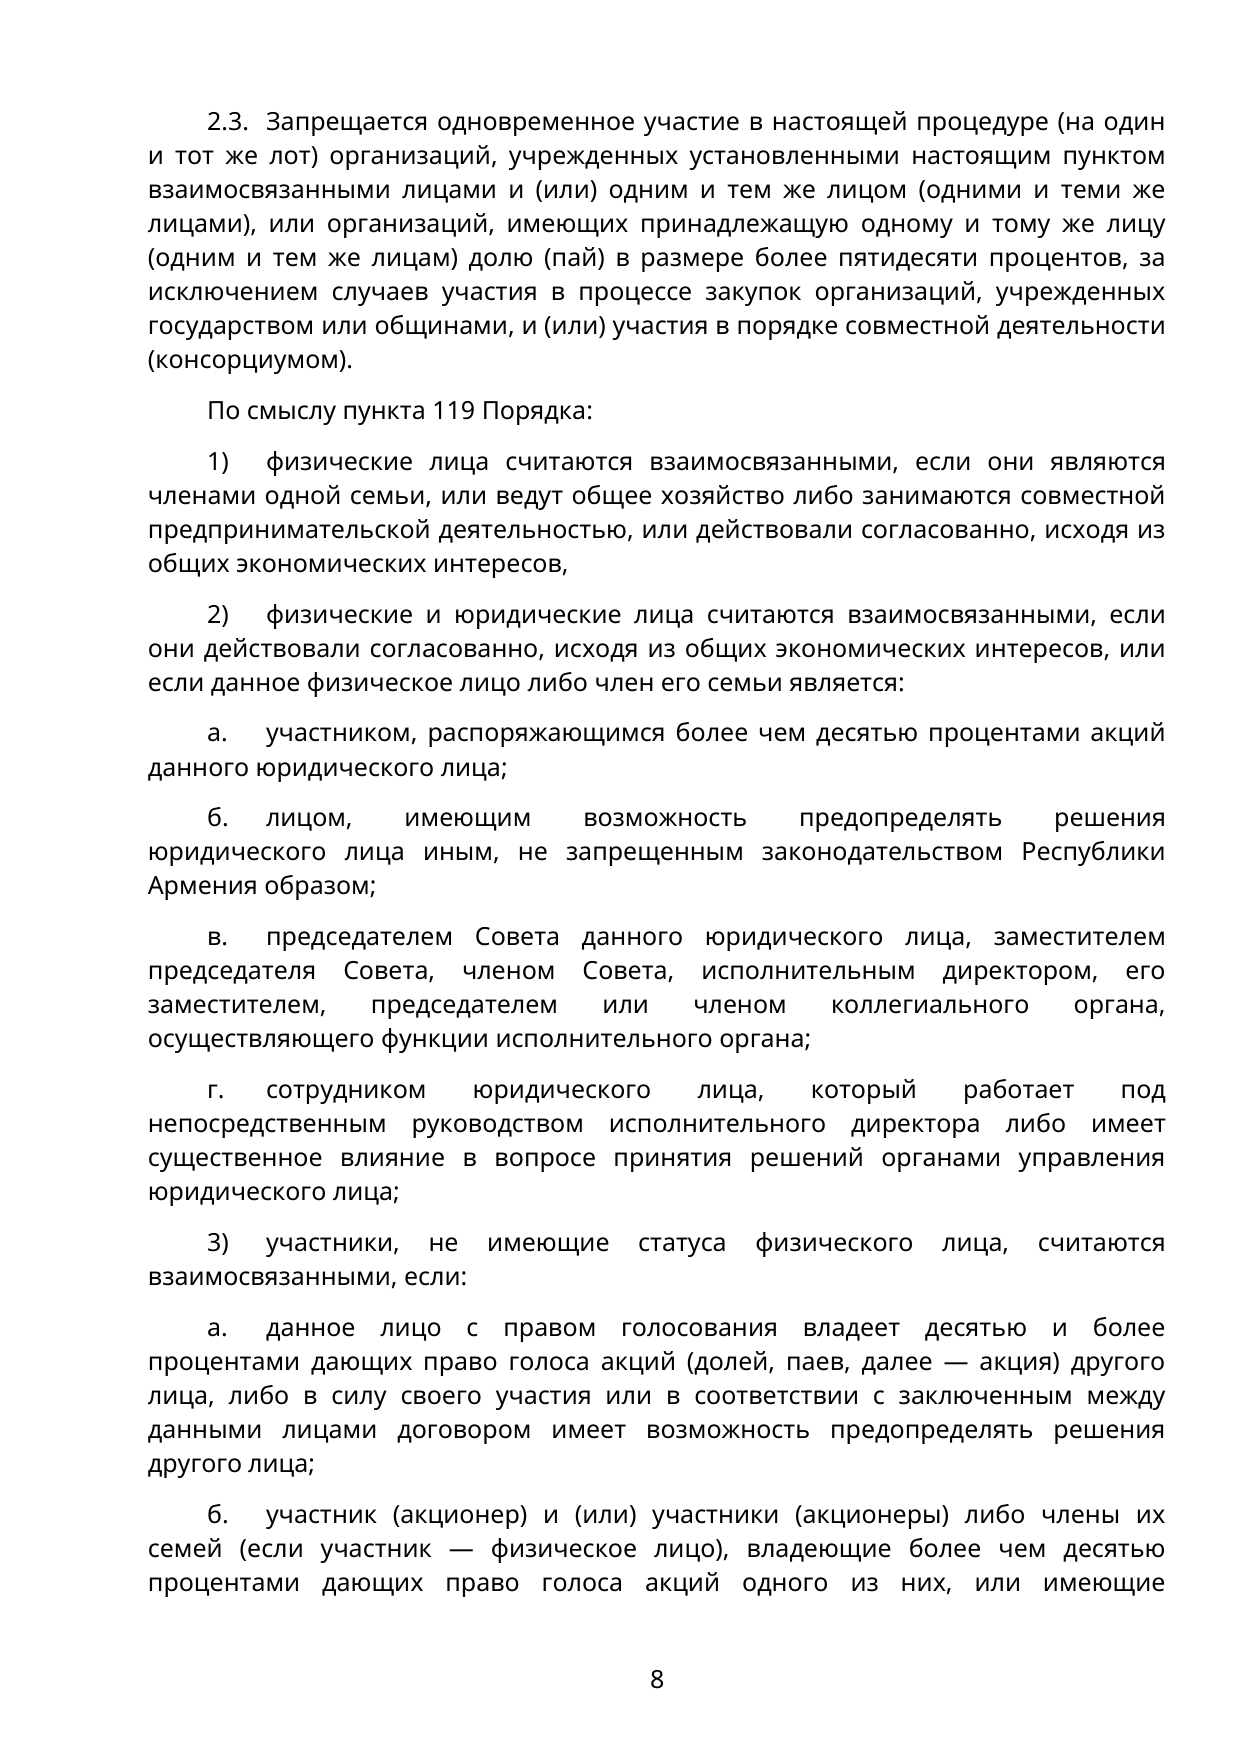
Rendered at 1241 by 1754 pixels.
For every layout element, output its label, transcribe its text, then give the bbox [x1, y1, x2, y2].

text 3) участники, не имеющие статуса физического лица, считаются взаимосвязанными, если: [148, 1224, 1167, 1293]
text 2.3. Запрещается одновременное участие в настоящей процедуре (на один и тот же лот) организаций, учрежденных установленными настоящим пунктом взаимосвязанными лицами и (или) одним и тем же лицом (одними и теми же лицами), или организаций, имеющих принадлежащую одному и тому же лицу (одним и тем же лицам) долю (пай) в размере более пятидесяти процентов, за исключением случаев участия в процессе закупок организаций, учрежденных государством или общинами, и (или) участия в порядке совместной деятельности (консорциумом). [148, 103, 1167, 376]
text б. лицом, имеющим возможность предопределять решения юридического лица иным, не запрещенным законодательством Республики Армения образом; [148, 800, 1167, 902]
text а. данное лицо с правом голосования владеет десятью и более процентами дающих право голоса акций (долей, паев, далее — акция) другого лица, либо в силу своего участия или в соответствии с заключенным между данными лицами договором имеет возможность предопределять решения другого лица; [148, 1309, 1167, 1480]
text г. сотрудником юридического лица, который работает под непосредственным руководством исполнительного директора либо имеет существенное влияние в вопросе принятия решений органами управления юридического лица; [148, 1072, 1167, 1208]
text а. участником, распоряжающимся более чем десятью процентами акций данного юридического лица; [148, 715, 1167, 783]
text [148, 1496, 1167, 1598]
text По смыслу пункта 119 Порядка: [148, 393, 1167, 427]
text в. председателем Совета данного юридического лица, заместителем председателя Совета, членом Совета, исполнительным директором, его заместителем, председателем или членом коллегиального органа, осуществляющего функции исполнительного органа; [148, 919, 1167, 1055]
text 1) физические лица считаются взаимосвязанными, если они являются членами одной семьи, или ведут общее хозяйство либо занимаются совместной предпринимательской деятельностью, или действовали согласованно, исходя из общих экономических интересов, [148, 443, 1167, 579]
text 2) физические и юридические лица считаются взаимосвязанными, если они действовали согласованно, исходя из общих экономических интересов, или если данное физическое лицо либо член его семьи является: [148, 596, 1167, 698]
